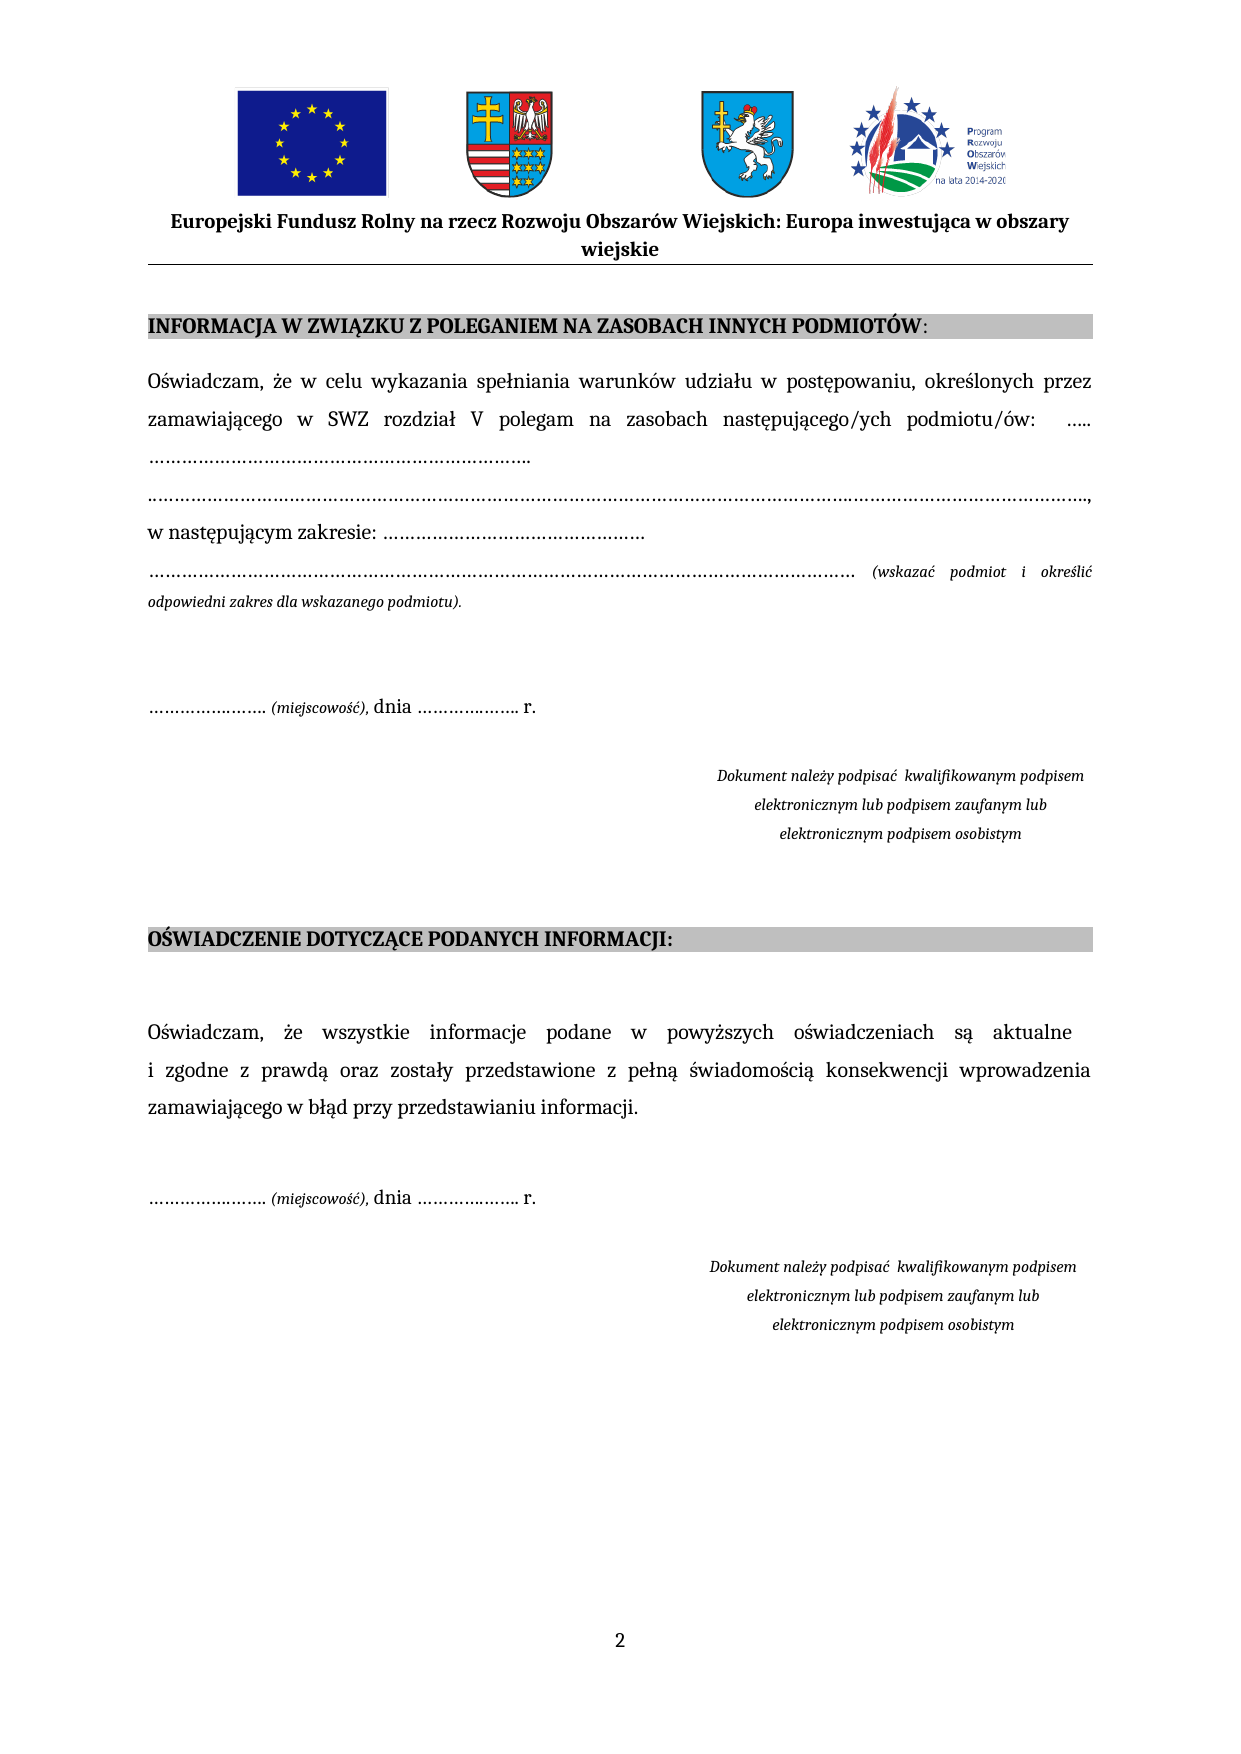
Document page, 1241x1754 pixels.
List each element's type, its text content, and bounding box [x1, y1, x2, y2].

text OŚWIADCZENIE DOTYCZĄCE PODANYCH INFORMACJI: [148, 927, 1093, 952]
text …………….……. (miejscowość), dnia ………….……. r. [148, 695, 1093, 719]
text ..……………………………………………………………………………………………………………….……………………………………., w następującym zakresie: ………………………………………… [148, 482, 1093, 545]
text Oświadczam, że wszystkie informacje podane w powyższych oświadczeniach są aktualne i zgodne z prawdą oraz zostały przedstawione z pełną świadomością konsekwencji wprowadzenia zamawiającego w błąd przy przedstawianiu informacji. [148, 1019, 1093, 1120]
text Oświadczam, że w celu wykazania spełniania warunków udziału w postępowaniu, określonych przez zamawiającego w SWZ rozdział V polegam na zasobach następującego/ych podmiotu/ów: …..……………………………………………………………. [148, 368, 1093, 469]
text Dokument należy podpisać kwalifikowanym podpisem elektronicznym lub podpisem zaufanym lub elektronicznym podpisem osobistym [694, 1257, 1093, 1334]
text Dokument należy podpisać kwalifikowanym podpisem elektronicznym lub podpisem zaufanym lub elektronicznym podpisem osobistym [709, 767, 1093, 843]
text …………….……. (miejscowość), dnia ………….……. r. [148, 1186, 1093, 1209]
text ………………………………………………………………………………………………………………… (wskazać podmiot i określić odpowiedni zakres dla wskazanego podmiotu). [148, 558, 1093, 612]
text INFORMACJA W ZWIĄZKU Z POLEGANIEM NA ZASOBACH INNYCH PODMIOTÓW: [148, 314, 1093, 339]
picture [234, 86, 1006, 198]
